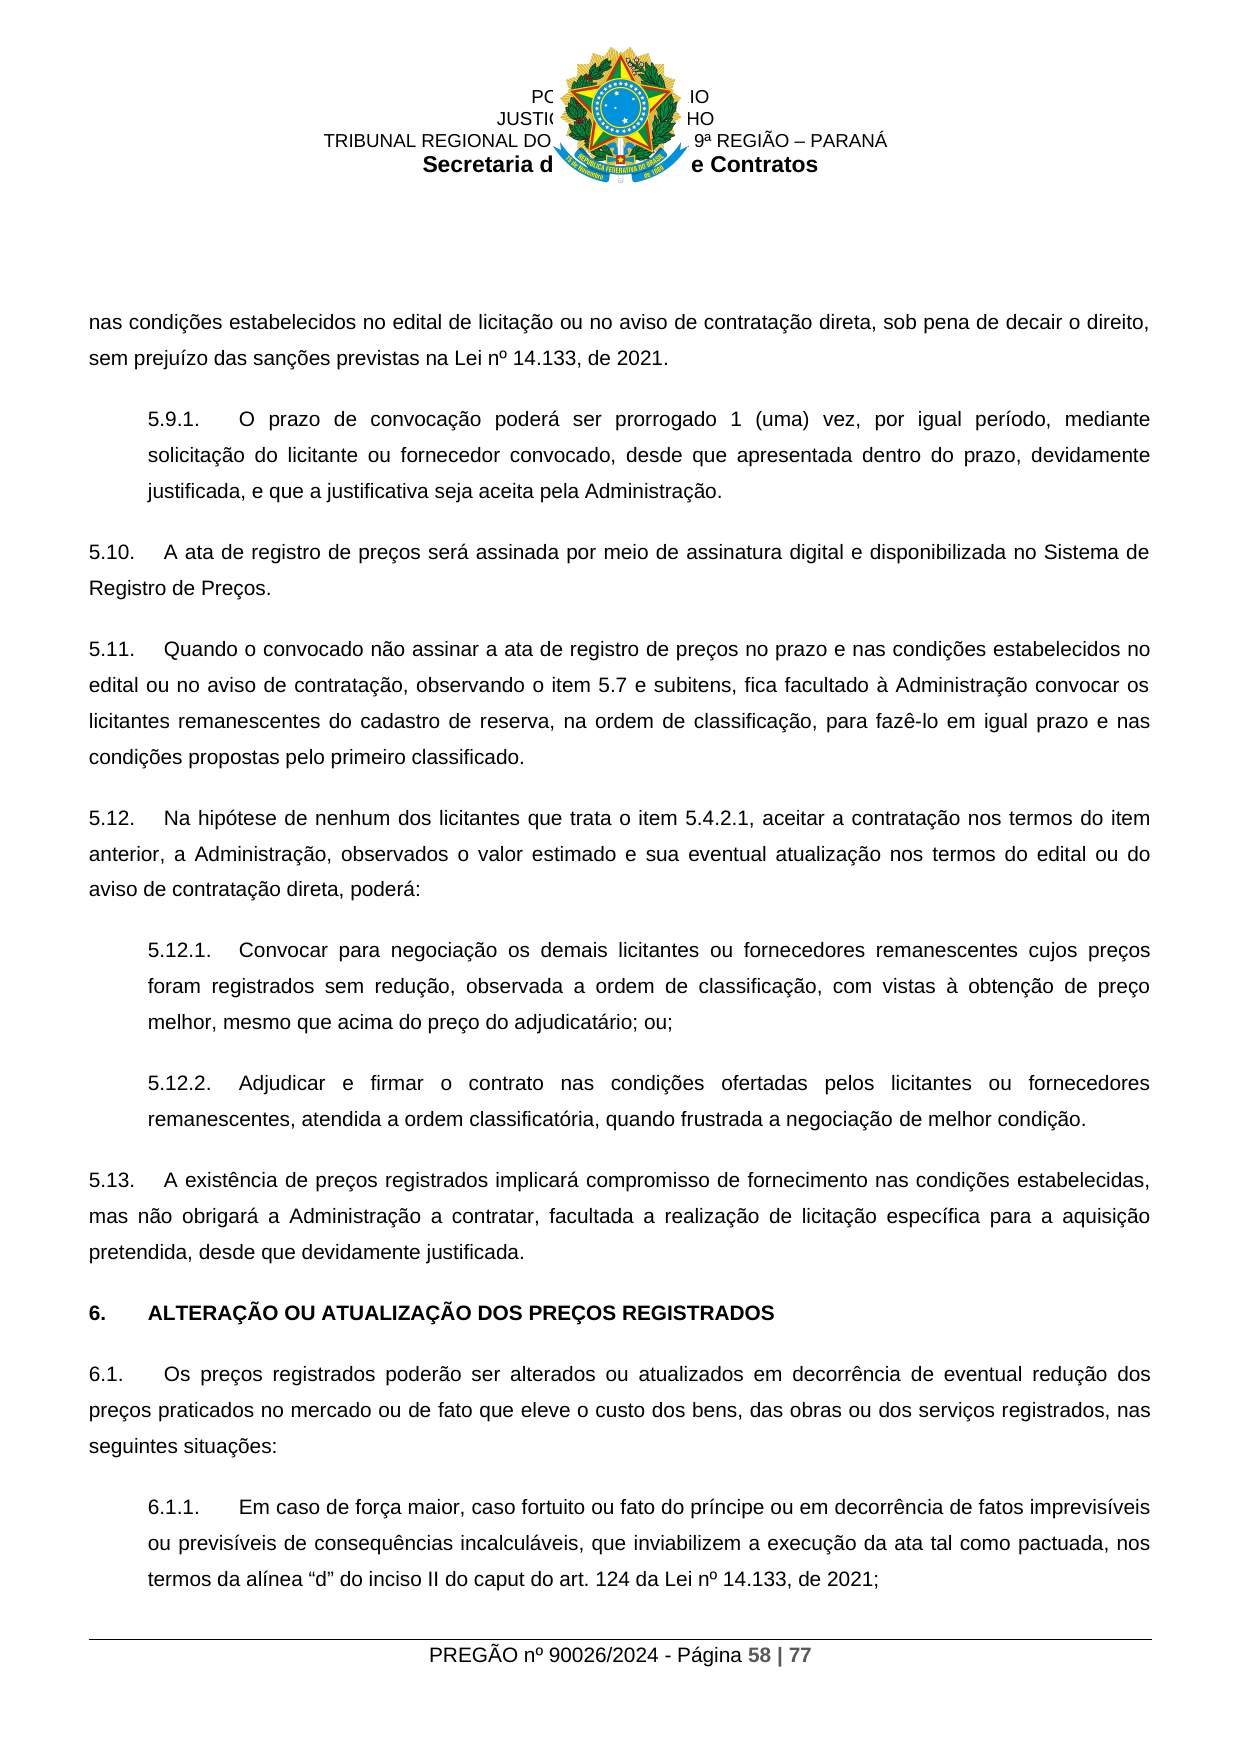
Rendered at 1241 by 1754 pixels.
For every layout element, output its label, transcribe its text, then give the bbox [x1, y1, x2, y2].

picture [624, 167, 636, 172]
list A ata de registro de preços será assinada por meio de assinatura digital e disponibilizada no Sistema de Registro de Preços. [89, 540, 1152, 600]
picture [647, 155, 662, 166]
picture [655, 166, 663, 173]
picture [553, 47, 688, 183]
list A existência de preços registrados implicará compromisso de fornecimento nas condições estabelecidas, mas não obrigará a Administração a contratar, facultada a realização de licitação específica para a aquisição pretendida, desde que devidamente justificada. [89, 1168, 1152, 1264]
list Convocar para negociação os demais licitantes ou fornecedores remanescentes cujos preços foram registrados sem redução, observada a ordem de classificação, com vistas à obtenção de preço melhor, mesmo que acima do preço do adjudicatário; ou; [148, 938, 1152, 1034]
list Na hipótese de nenhum dos licitantes que trata o item 5.4.2.1, aceitar a contratação nos termos do item anterior, a Administração, observados o valor estimado e sua eventual atualização nos termos do edital ou do aviso de contratação direta, poderá: [89, 805, 1152, 901]
picture [596, 165, 604, 170]
list Os preços registrados poderão ser alterados ou atualizados em decorrência de eventual redução dos preços praticados no mercado ou de fato que eleve o custo dos bens, das obras ou dos serviços registrados, nas seguintes situações: [89, 1362, 1152, 1457]
list O prazo de convocação poderá ser prorrogado 1 (uma) vez, por igual período, mediante solicitação do licitante ou fornecedor convocado, desde que apresentada dentro do prazo, devidamente justificada, e que a justificativa seja aceita pela Administração. [148, 407, 1152, 503]
list ALTERAÇÃO OU ATUALIZAÇÃO DOS PREÇOS REGISTRADOS [89, 1301, 1152, 1325]
picture [579, 166, 599, 178]
picture [608, 174, 633, 183]
picture [638, 149, 688, 183]
list Adjudicar e firmar o contrato nas condições ofertadas pelos licitantes ou fornecedores remanescentes, atendida a ordem classificatória, quando frustrada a negociação de melhor condição. [148, 1071, 1152, 1131]
picture [580, 155, 595, 166]
list Em caso de força maior, caso fortuito ou fato do príncipe ou em decorrência de fatos imprevisíveis ou previsíveis de consequências incalculáveis, que inviabilizem a execução da ata tal como pactuada, nos termos da alínea “d” do inciso II do caput do art. 124 da Lei nº 14.133, de 2021; [148, 1494, 1152, 1590]
list Quando o convocado não assinar a ata de registro de preços no prazo e nas condições estabelecidos no edital ou no aviso de contratação, observando o item 5.7 e subitens, fica facultado à Administração convocar os licitantes remanescentes do cadastro de reserva, na ordem de classificação, para fazê-lo em igual prazo e nas condições propostas pelo primeiro classificado. [89, 637, 1152, 768]
